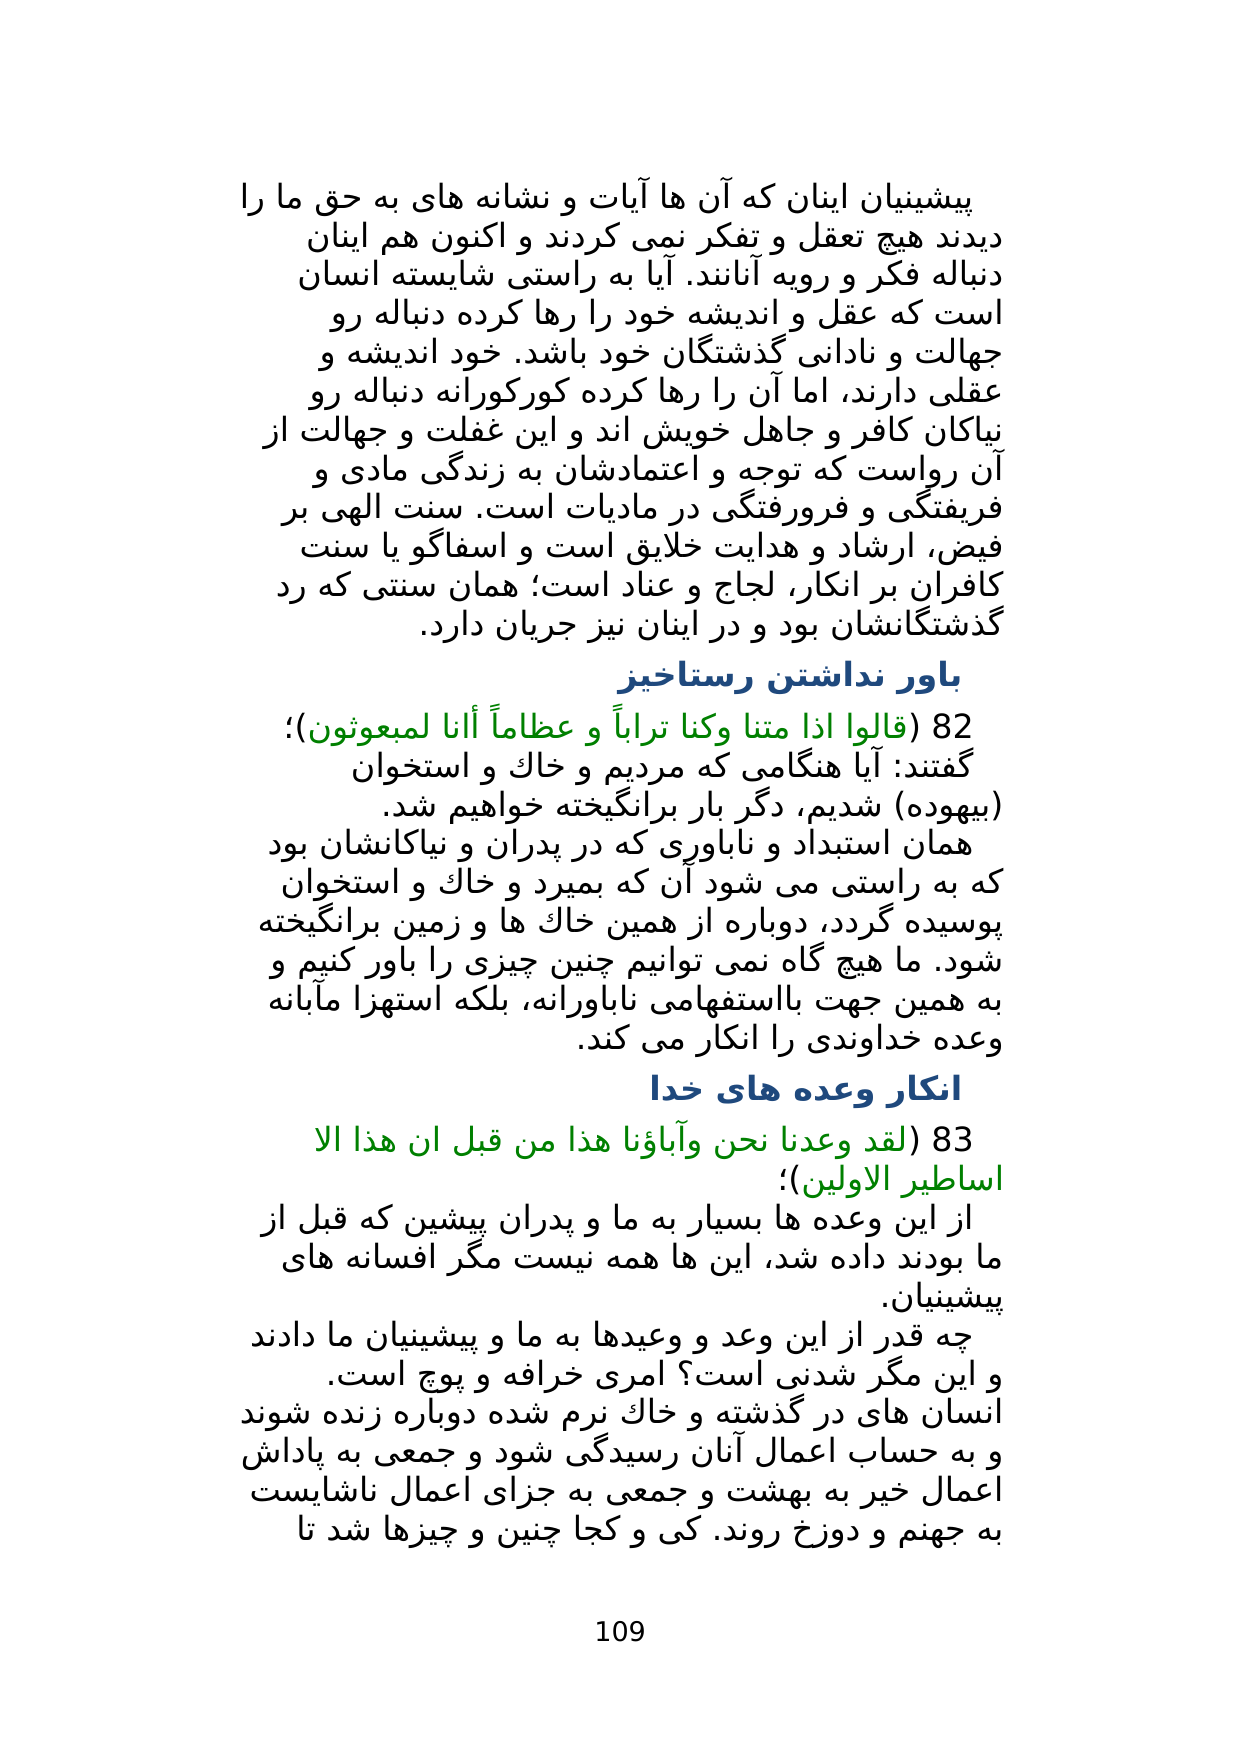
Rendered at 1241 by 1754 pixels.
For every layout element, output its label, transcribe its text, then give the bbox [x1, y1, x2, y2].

text همان استبداد و ناباورى كه در پدران و نیاكانشان بود كه به راستى مى شود آن كه بمیرد و خاك و استخوان پوسیده گردد، دوباره از همین خاك ها و زمین برانگیخته شود. ما هیچ گاه نمى توانیم چنین چیزى را باور كنیم و به همین جهت بااستفهامى ناباورانه، بلكه استهزا مآبانه وعده خداوندى را انكار مى كند. [236, 824, 1004, 1057]
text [236, 1315, 1004, 1548]
text از این وعده ها بسیار به ما و پدران پیشین كه قبل از ما بودند داده شد، این ها همه نیست مگر افسانه هاى پیشینیان. [236, 1198, 1004, 1315]
text گفتند: آیا هنگامى كه مردیم و خاك و استخوان (بیهوده) شدیم، دگر بار برانگیخته خواهیم شد. [236, 746, 1004, 824]
subtitle باور نداشتن رستاخیز [236, 656, 1004, 695]
subtitle انكار وعده هاى خدا [236, 1069, 1004, 1108]
text 82 (قالوا اذا متنا وكنا تراباً و عظاماً أانا لمبعوثون)؛ [236, 707, 1004, 746]
text 83 (لقد وعدنا نحن وآباؤنا هذا من قبل ان هذا الا اساطیر الاولین)؛ [236, 1121, 1004, 1198]
text پیشینیان اینان كه آن ها آیات و نشانه هاى به حق ما را دیدند هیچ تعقل و تفكر نمى كردند و اكنون هم اینان دنباله فكر و رویه آنانند. آیا به راستى شایسته انسان است كه عقل و اندیشه خود را رها كرده دنباله رو جهالت و نادانى گذشتگان خود باشد. خود اندیشه و عقلى دارند، اما آن را رها كرده كوركورانه دنباله رو نیاكان كافر و جاهل خویش اند و این غفلت و جهالت از آن رواست كه توجه و اعتمادشان به زندگى مادى و فریفتگى و فرورفتگى در مادیات است. سنت الهى بر فیض، ارشاد و هدایت خلایق است و اسفاگو یا سنت كافران بر انكار، لجاج و عناد است؛ همان سنتى كه رد گذشتگانشان بود و در اینان نیز جریان دارد. [236, 177, 1004, 643]
